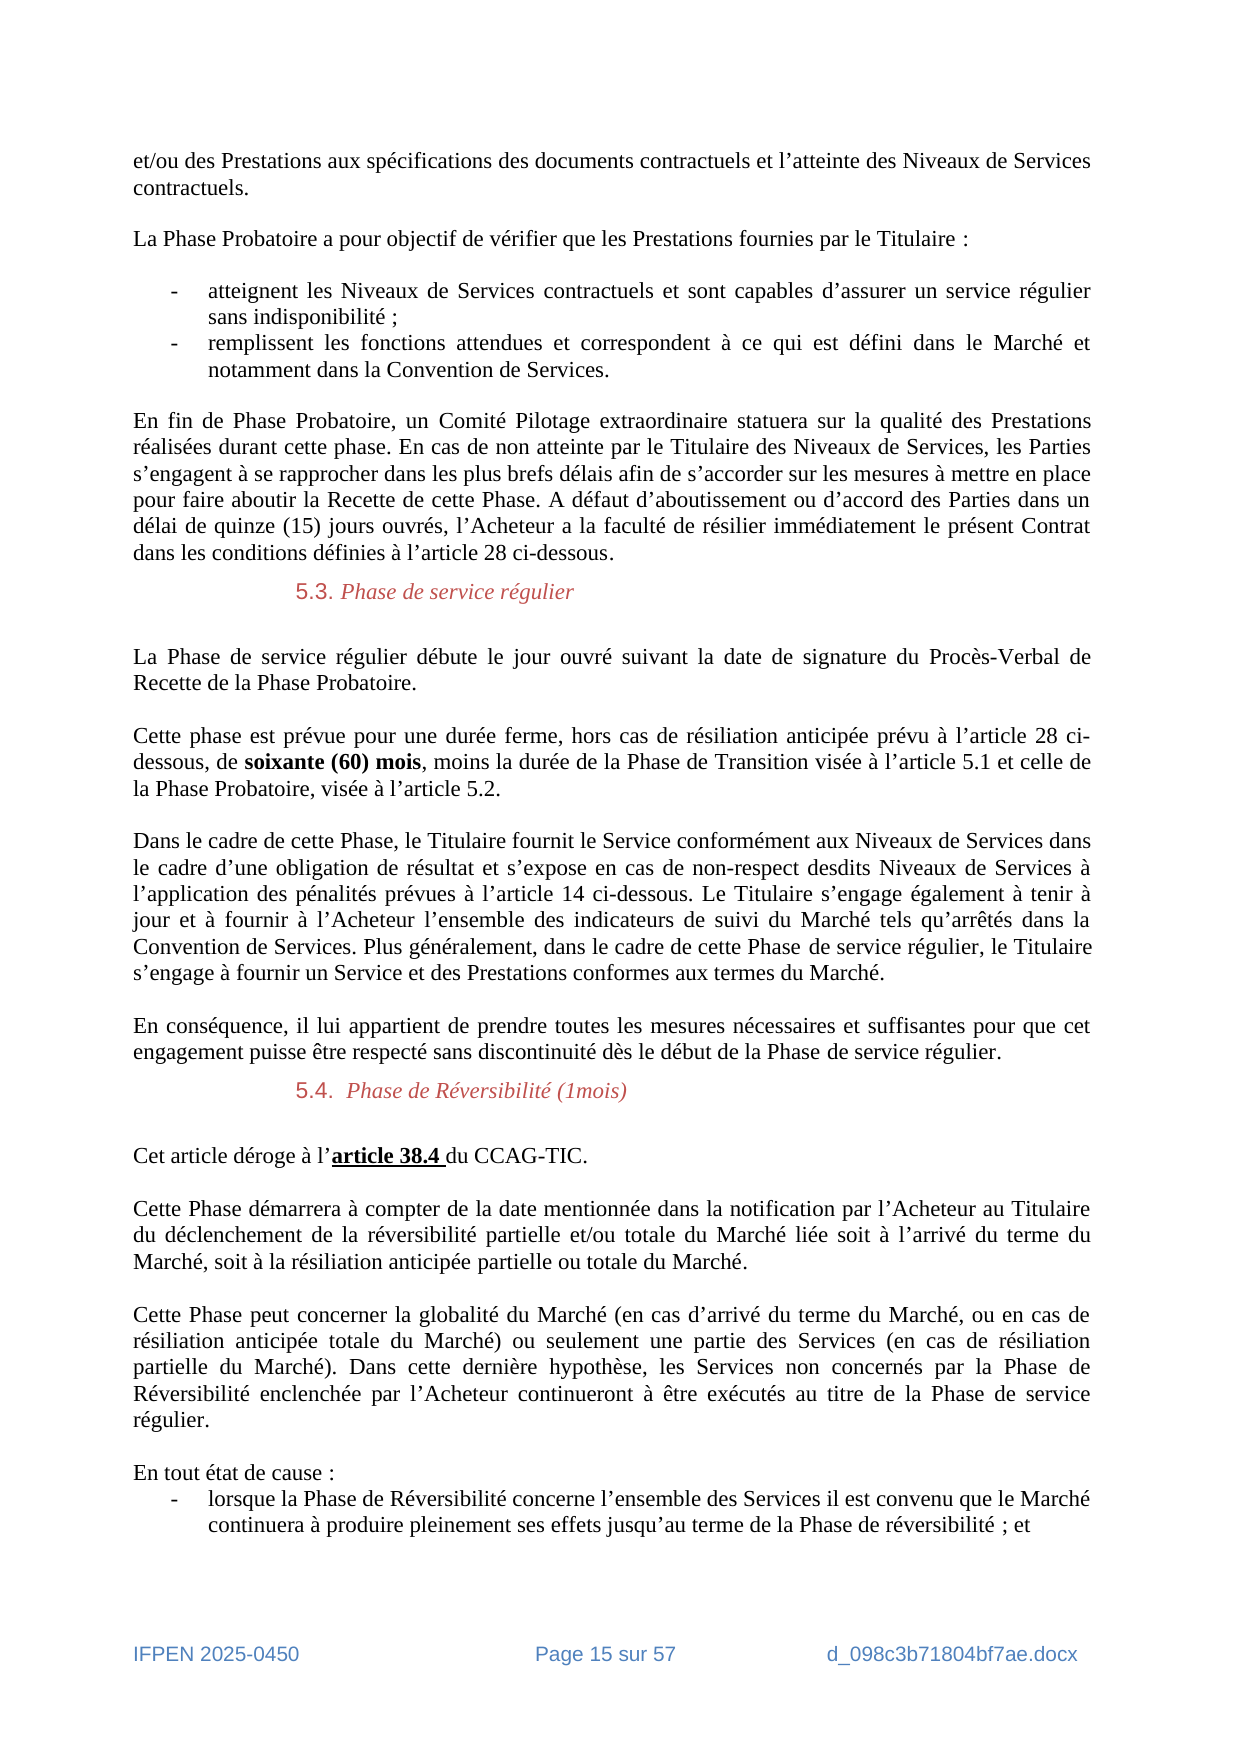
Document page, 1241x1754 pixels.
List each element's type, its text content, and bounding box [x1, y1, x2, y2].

list lorsque la Phase de Réversibilité concerne l’ensemble des Services il est convenu que le Marché continuera à produire pleinement ses effets jusqu’au terme de la Phase de réversibilité ; et [170, 1485, 1093, 1538]
text Cet article déroge à l’article 38.4 du CCAG-TIC. [133, 1142, 1093, 1169]
text Cette phase est prévue pour une durée ferme, hors cas de résiliation anticipée prévu à l’article 28 ci-dessous, de soixante (60) mois, moins la durée de la Phase de Transition visée à l’article 5.1 et celle de la Phase Probatoire, visée à l’article 5.2. [133, 722, 1093, 801]
text La Phase Probatoire a pour objectif de vérifier que les Prestations fournies par le Titulaire : [133, 225, 1093, 252]
text En conséquence, il lui appartient de prendre toutes les mesures nécessaires et suffisantes pour que cet engagement puisse être respecté sans discontinuité dès le début de la Phase de service régulier. [133, 1012, 1093, 1065]
text Dans le cadre de cette Phase, le Titulaire fournit le Service conformément aux Niveaux de Services dans le cadre d’une obligation de résultat et s’expose en cas de non-respect desdits Niveaux de Services à l’application des pénalités prévues à l’article 14 ci-dessous. Le Titulaire s’engage également à tenir à jour et à fournir à l’Acheteur l’ensemble des indicateurs de suivi du Marché tels qu’arrêtés dans la Convention de Services. Plus généralement, dans le cadre de cette Phase de service régulier, le Titulaire s’engage à fournir un Service et des Prestations conformes aux termes du Marché. [133, 827, 1093, 986]
subtitle Phase de Réversibilité (1mois) [295, 1077, 1093, 1104]
text En tout état de cause : [133, 1459, 1093, 1485]
text En fin de Phase Probatoire, un Comité Pilotage extraordinaire statuera sur la qualité des Prestations réalisées durant cette phase. En cas de non atteinte par le Titulaire des Niveaux de Services, les Parties s’engagent à se rapprocher dans les plus brefs délais afin de s’accorder sur les mesures à mettre en place pour faire aboutir la Recette de cette Phase. A défaut d’aboutissement ou d’accord des Parties dans un délai de quinze (15) jours ouvrés, l’Acheteur a la faculté de résilier immédiatement le présent Contrat dans les conditions définies à l’article 28 ci-dessous. [133, 407, 1093, 565]
text La Phase de service régulier débute le jour ouvré suivant la date de signature du Procès-Verbal de Recette de la Phase Probatoire. [133, 643, 1093, 696]
list remplissent les fonctions attendues et correspondent à ce qui est défini dans le Marché et notamment dans la Convention de Services. [170, 329, 1093, 382]
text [133, 148, 1093, 200]
text Cette Phase démarrera à compter de la date mentionnée dans la notification par l’Acheteur au Titulaire du déclenchement de la réversibilité partielle et/ou totale du Marché liée soit à l’arrivé du terme du Marché, soit à la résiliation anticipée partielle ou totale du Marché. [133, 1195, 1093, 1274]
list atteignent les Niveaux de Services contractuels et sont capables d’assurer un service régulier sans indisponibilité ; [170, 277, 1093, 329]
text Cette Phase peut concerner la globalité du Marché (en cas d’arrivé du terme du Marché, ou en cas de résiliation anticipée totale du Marché) ou seulement une partie des Services (en cas de résiliation partielle du Marché). Dans cette dernière hypothèse, les Services non concernés par la Phase de Réversibilité enclenchée par l’Acheteur continueront à être exécutés au titre de la Phase de service régulier. [133, 1301, 1093, 1432]
subtitle Phase de service régulier [295, 578, 1093, 604]
